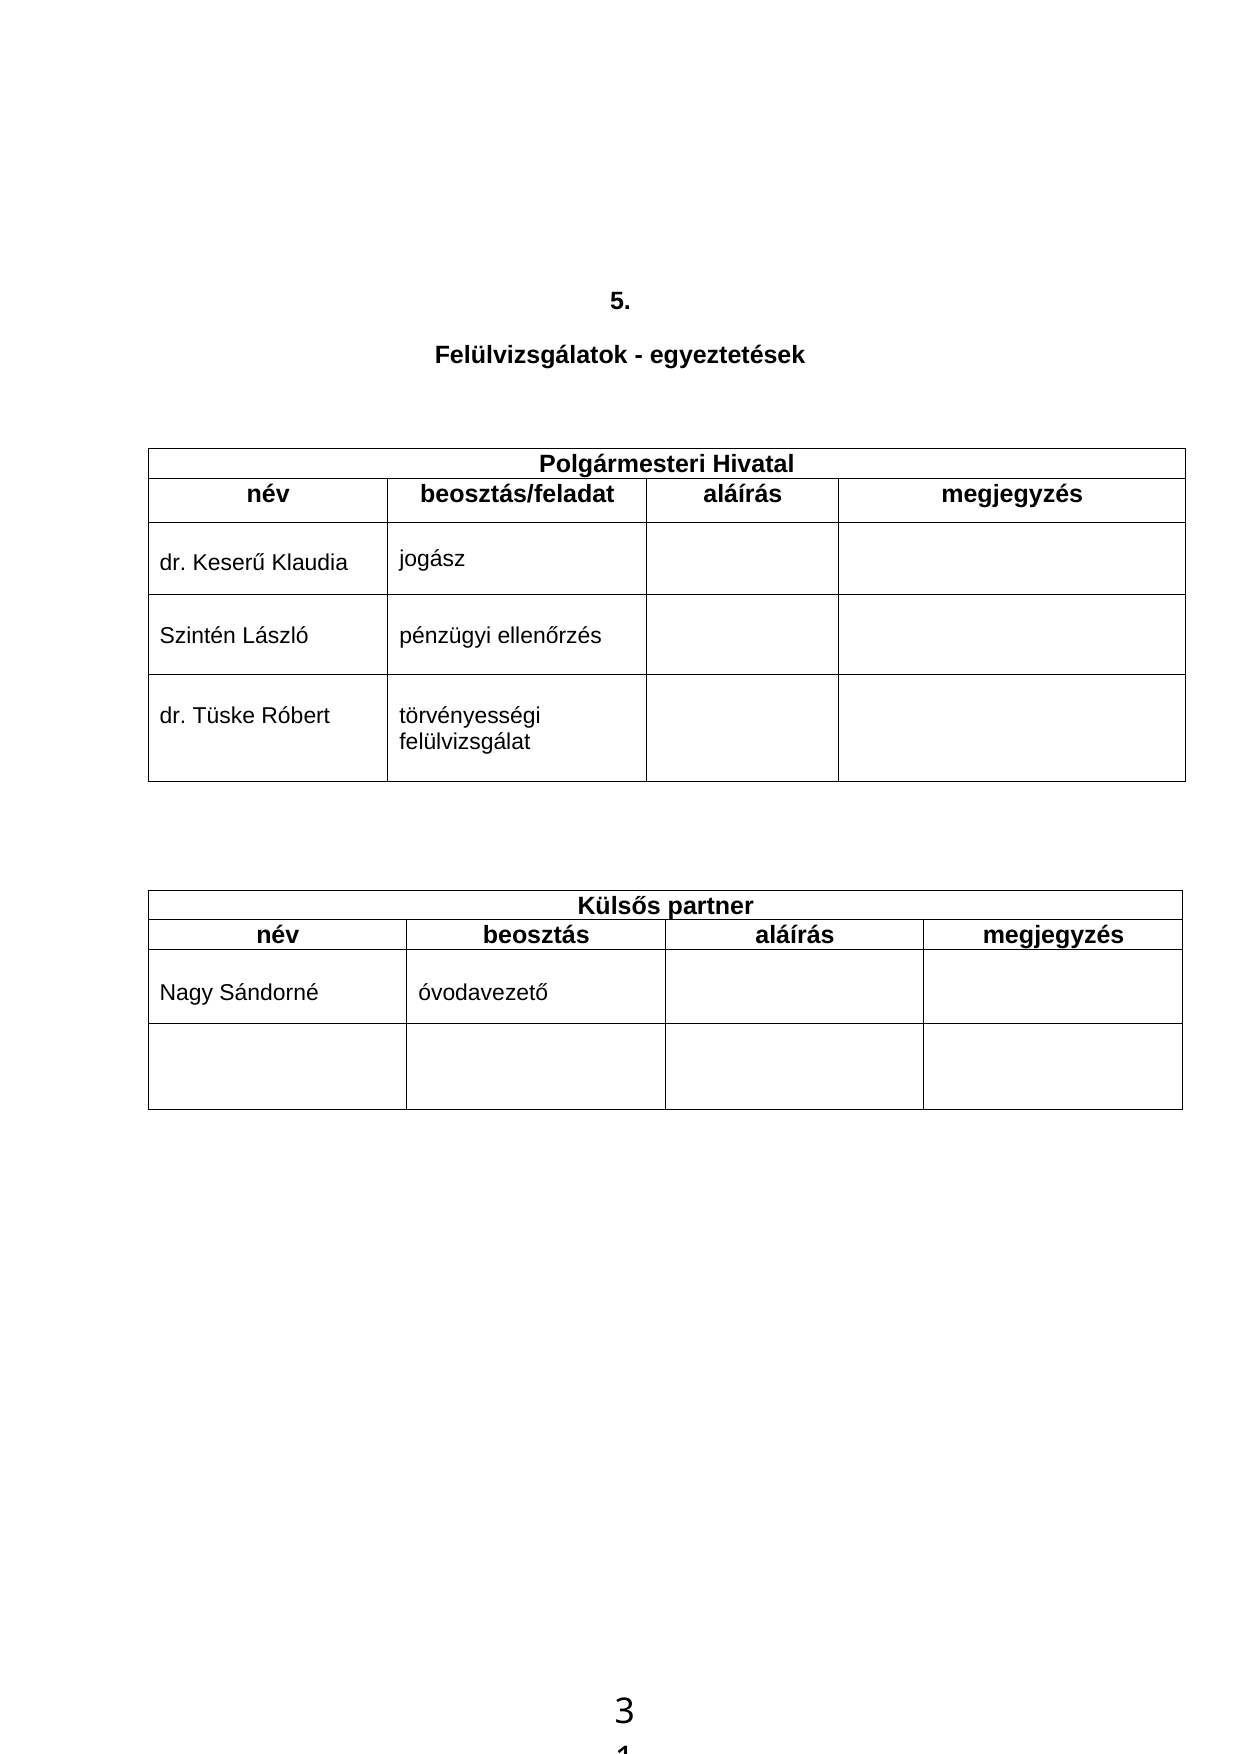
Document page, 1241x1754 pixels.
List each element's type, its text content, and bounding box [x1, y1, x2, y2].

table_header Polgármesteri Hivatal [149, 449, 1185, 478]
table_cell óvodavezető [407, 950, 665, 1023]
table_cell [839, 675, 1185, 781]
table_cell [647, 523, 838, 594]
table_cell név [149, 479, 387, 522]
table_cell név [149, 920, 406, 949]
text Felülvizsgálatok - egyeztetések [148, 340, 1093, 369]
table_cell jogász [388, 523, 646, 594]
table_cell dr. Tüske Róbert [149, 675, 387, 781]
table_cell aláírás [666, 920, 923, 949]
table_cell [924, 1024, 1182, 1109]
table_cell [407, 1024, 665, 1109]
table_cell Szintén László [149, 595, 387, 674]
table_cell [839, 523, 1185, 594]
text 5. [148, 286, 1093, 315]
table_cell megjegyzés [839, 479, 1185, 522]
table_cell aláírás [647, 479, 838, 522]
table_cell pénzügyi ellenőrzés [388, 595, 646, 674]
table_cell [647, 595, 838, 674]
table_cell beosztás [407, 920, 665, 949]
table_cell [924, 950, 1182, 1023]
table_cell megjegyzés [924, 920, 1182, 949]
table_cell beosztás/feladat [388, 479, 646, 522]
table_cell [149, 1024, 406, 1109]
table_cell törvényességi felülvizsgálat [388, 675, 646, 781]
table_cell [839, 595, 1185, 674]
table_cell Nagy Sándorné [149, 950, 406, 1023]
table_cell dr. Keserű Klaudia [149, 523, 387, 594]
table_cell [666, 950, 923, 1023]
table_header Külsős partner [149, 891, 1182, 919]
table_cell [666, 1024, 923, 1109]
table_cell [647, 675, 838, 781]
